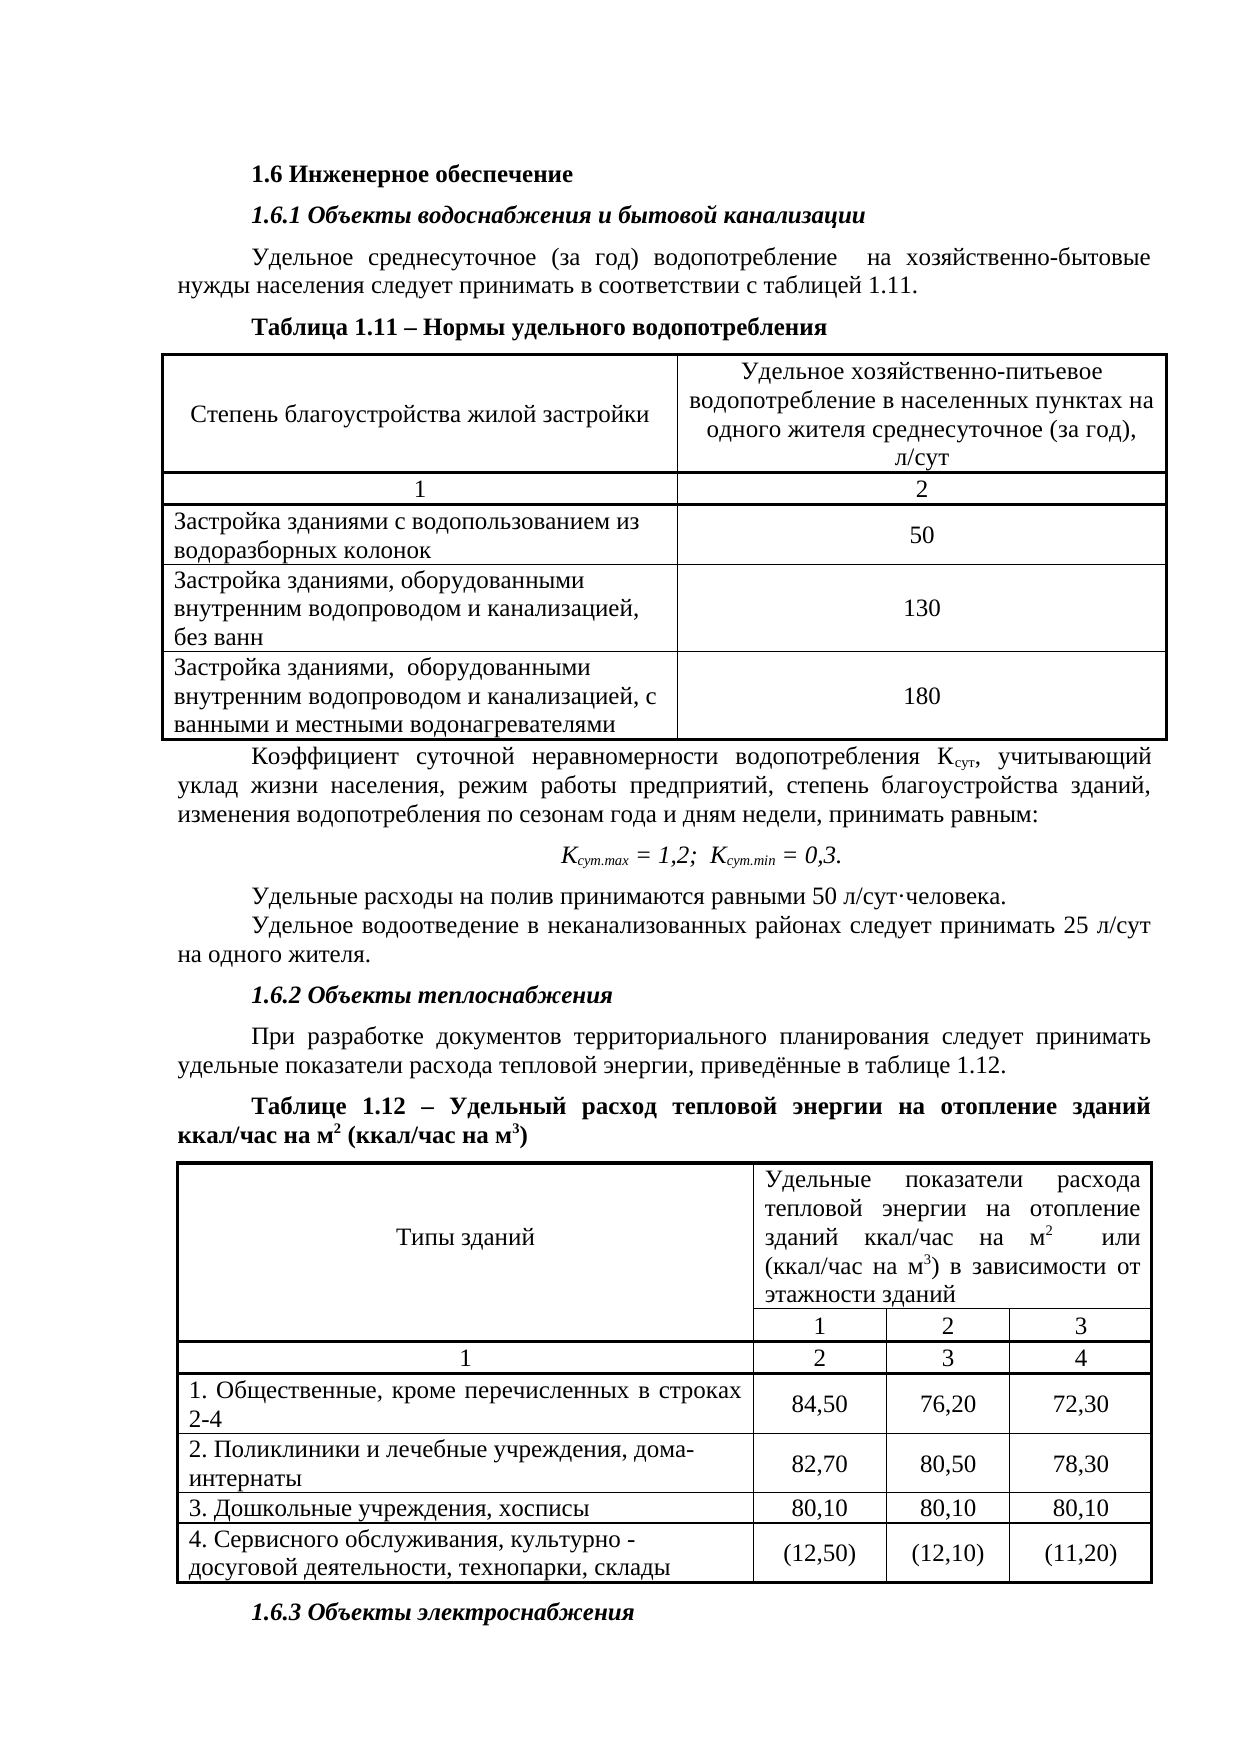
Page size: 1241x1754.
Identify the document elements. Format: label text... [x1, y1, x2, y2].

table_header Степень благоустройства жилой застройки [164, 356, 677, 471]
table_cell (12,50) [754, 1524, 886, 1581]
table_cell Застройка зданиями, оборудованными внутренним водопроводом и канализацией, без ванн [164, 565, 677, 651]
table_cell 84,50 [754, 1375, 886, 1433]
text 1.6 Инженерное обеспечение [177, 159, 1152, 188]
table_cell 80,10 [887, 1493, 1009, 1522]
text Таблица 1.11 – Нормы удельного водопотребления [177, 312, 1152, 341]
text Kсут.max = 1,2; Kсут.min = 0,3. [177, 840, 1152, 869]
table_cell 3. Дошкольные учреждения, хосписы [179, 1493, 753, 1522]
text Удельные расходы на полив принимаются равными 50 л/сут·человека. [177, 881, 1152, 910]
text 1.6.1 Объекты водоснабжения и бытовой канализации [177, 201, 1152, 229]
table_cell (11,20) [1010, 1524, 1150, 1581]
table_cell Застройка зданиями с водопользованием из водоразборных колонок [164, 506, 677, 564]
table_cell 2. Поликлиники и лечебные учреждения, дома-интернаты [179, 1434, 753, 1492]
table_cell 2 [754, 1343, 886, 1372]
table_cell 4 [1010, 1343, 1150, 1372]
text Удельное среднесуточное (за год) водопотребление на хозяйственно-бытовые нужды населения следует принимать в соответствии с таблицей 1.11. [177, 242, 1152, 299]
table_cell Застройка зданиями, оборудованными внутренним водопроводом и канализацией, с ванными и местными водонагревателями [164, 652, 677, 738]
table_cell (12,10) [887, 1524, 1009, 1581]
table_cell 180 [678, 652, 1165, 738]
table_cell 72,30 [1010, 1375, 1150, 1433]
table_header Типы зданий [179, 1165, 753, 1340]
table_cell 1 [179, 1343, 753, 1372]
text Таблице 1.12 – Удельный расход тепловой энергии на отопление зданий ккал/час на м2 (ккал/час на м3) [177, 1091, 1152, 1149]
table_cell 1 [164, 474, 677, 503]
text 1.6.2 Объекты теплоснабжения [177, 980, 1152, 1009]
table_cell 3 [887, 1343, 1009, 1372]
table_cell 2 [887, 1309, 1009, 1340]
table_cell 1 [754, 1309, 886, 1340]
table_cell 76,20 [887, 1375, 1009, 1433]
table_cell 82,70 [754, 1434, 886, 1492]
table_cell 3 [1010, 1309, 1150, 1340]
text Коэффициент суточной неравномерности водопотребления Ксут, учитывающий уклад жизни населения, режим работы предприятий, степень благоустройства зданий, изменения водопотребления по сезонам года и дням недели, принимать равным: [177, 741, 1152, 828]
table_cell 80,10 [1010, 1493, 1150, 1522]
text 1.6.3 Объекты электроснабжения [177, 1597, 1152, 1626]
table_header Удельное хозяйственно-питьевое водопотребление в населенных пунктах на одного жителя среднесуточное (за год), л/сут [678, 356, 1165, 471]
table_cell 78,30 [1010, 1434, 1150, 1492]
text При разработке документов территориального планирования следует принимать удельные показатели расхода тепловой энергии, приведённые в таблице 1.12. [177, 1021, 1152, 1079]
table_cell 4. Сервисного обслуживания, культурно - досуговой деятельности, технопарки, склады [179, 1524, 753, 1581]
table_cell 1. Общественные, кроме перечисленных в строках 2-4 [179, 1375, 753, 1433]
text Удельное водоотведение в неканализованных районах следует принимать 25 л/сут на одного жителя. [177, 910, 1152, 968]
table_cell 2 [678, 474, 1165, 503]
table_cell 130 [678, 565, 1165, 651]
table_cell 80,50 [887, 1434, 1009, 1492]
table_cell 80,10 [754, 1493, 886, 1522]
table_header Удельные показатели расхода тепловой энергии на отопление зданий ккал/час на м2 или (ккал/час на м3) в зависимости от этажности зданий [754, 1165, 1150, 1308]
table_cell 50 [678, 506, 1165, 564]
